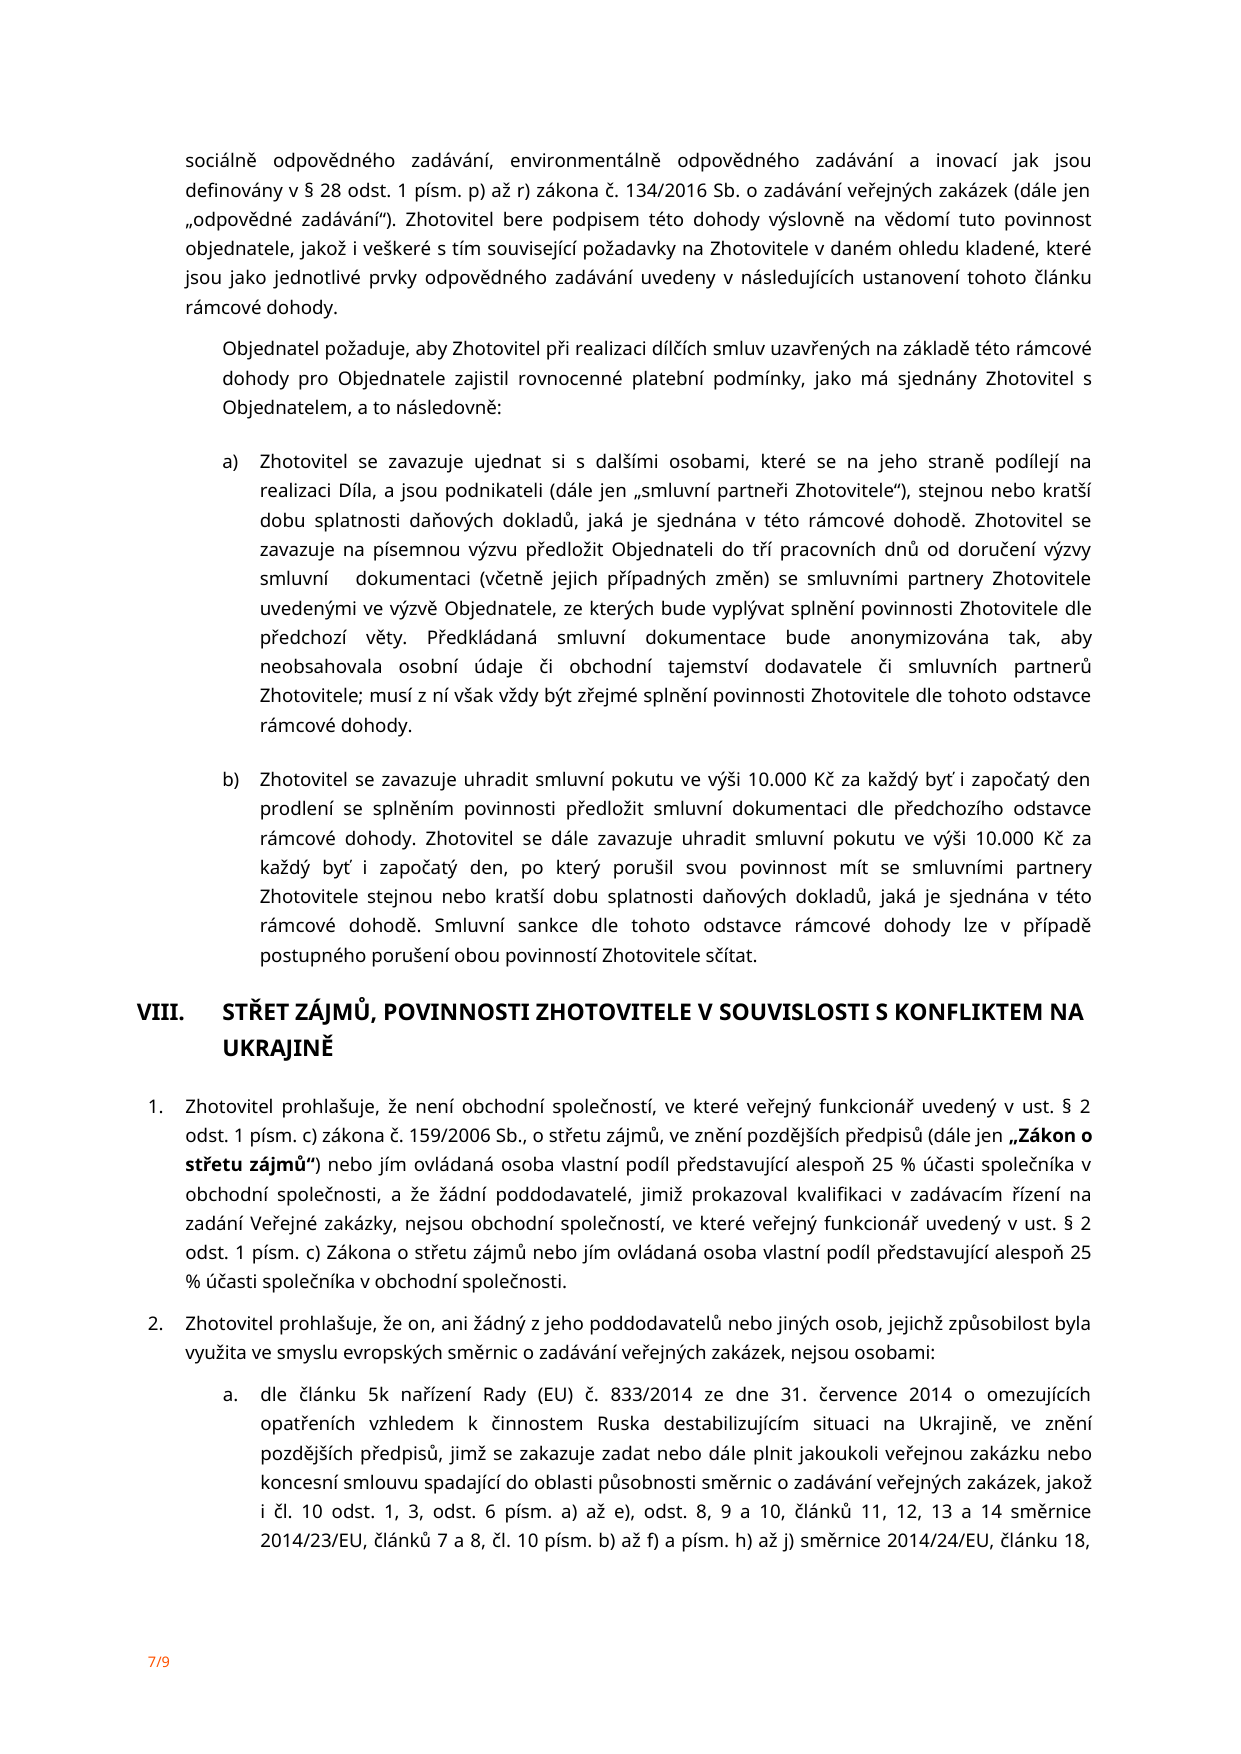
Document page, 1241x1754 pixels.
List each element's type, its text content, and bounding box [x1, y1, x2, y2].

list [223, 1381, 1093, 1553]
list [148, 148, 1093, 319]
list STŘET ZÁJMŮ, POVINNOSTI ZHOTOVITELE V SOUVISLOSTI S KONFLIKTEM NA UKRAJINĚ [185, 996, 1093, 1063]
list Zhotovitel prohlašuje, že on, ani žádný z jeho poddodavatelů nebo jiných osob, jejichž způsobilost byla využita ve smyslu evropských směrnic o zadávání veřejných zakázek, nejsou osobami: [148, 1310, 1093, 1365]
list Zhotovitel se zavazuje ujednat si s dalšími osobami, které se na jeho straně podílejí na realizaci Díla, a jsou podnikateli (dále jen „smluvní partneři Zhotovitele“), stejnou nebo kratší dobu splatnosti daňových dokladů, jaká je sjednána v této rámcové dohodě. Zhotovitel se zavazuje na písemnou výzvu předložit Objednateli do tří pracovních dnů od doručení výzvy smluvní dokumentaci (včetně jejich případných změn) se smluvními partnery Zhotovitele uvedenými ve výzvě Objednatele, ze kterých bude vyplývat splnění povinnosti Zhotovitele dle předchozí věty. Předkládaná smluvní dokumentace bude anonymizována tak, aby neobsahovala osobní údaje či obchodní tajemství dodavatele či smluvních partnerů Zhotovitele; musí z ní však vždy být zřejmé splnění povinnosti Zhotovitele dle tohoto odstavce rámcové dohody. [222, 448, 1093, 737]
list Zhotovitel prohlašuje, že není obchodní společností, ve které veřejný funkcionář uvedený v ust. § 2 odst. 1 písm. c) zákona č. 159/2006 Sb., o střetu zájmů, ve znění pozdějších předpisů (dále jen „Zákon o střetu zájmů“) nebo jím ovládaná osoba vlastní podíl představující alespoň 25 % účasti společníka v obchodní společnosti, a že žádní poddodavatelé, jimiž prokazoval kvalifikaci v zadávacím řízení na zadání Veřejné zakázky, nejsou obchodní společností, ve které veřejný funkcionář uvedený v ust. § 2 odst. 1 písm. c) Zákona o střetu zájmů nebo jím ovládaná osoba vlastní podíl představující alespoň 25 % účasti společníka v obchodní společnosti. [148, 1093, 1093, 1294]
text Objednatel požaduje, aby Zhotovitel při realizaci dílčích smluv uzavřených na základě této rámcové dohody pro Objednatele zajistil rovnocenné platební podmínky, jako má sjednány Zhotovitel s Objednatelem, a to následovně: [222, 336, 1093, 420]
list Zhotovitel se zavazuje uhradit smluvní pokutu ve výši 10.000 Kč za každý byť i započatý den prodlení se splněním povinnosti předložit smluvní dokumentaci dle předchozího odstavce rámcové dohody. Zhotovitel se dále zavazuje uhradit smluvní pokutu ve výši 10.000 Kč za každý byť i započatý den, po který porušil svou povinnost mít se smluvními partnery Zhotovitele stejnou nebo kratší dobu splatnosti daňových dokladů, jaká je sjednána v této rámcové dohodě. Smluvní sankce dle tohoto odstavce rámcové dohody lze v případě postupného porušení obou povinností Zhotovitele sčítat. [222, 766, 1093, 967]
